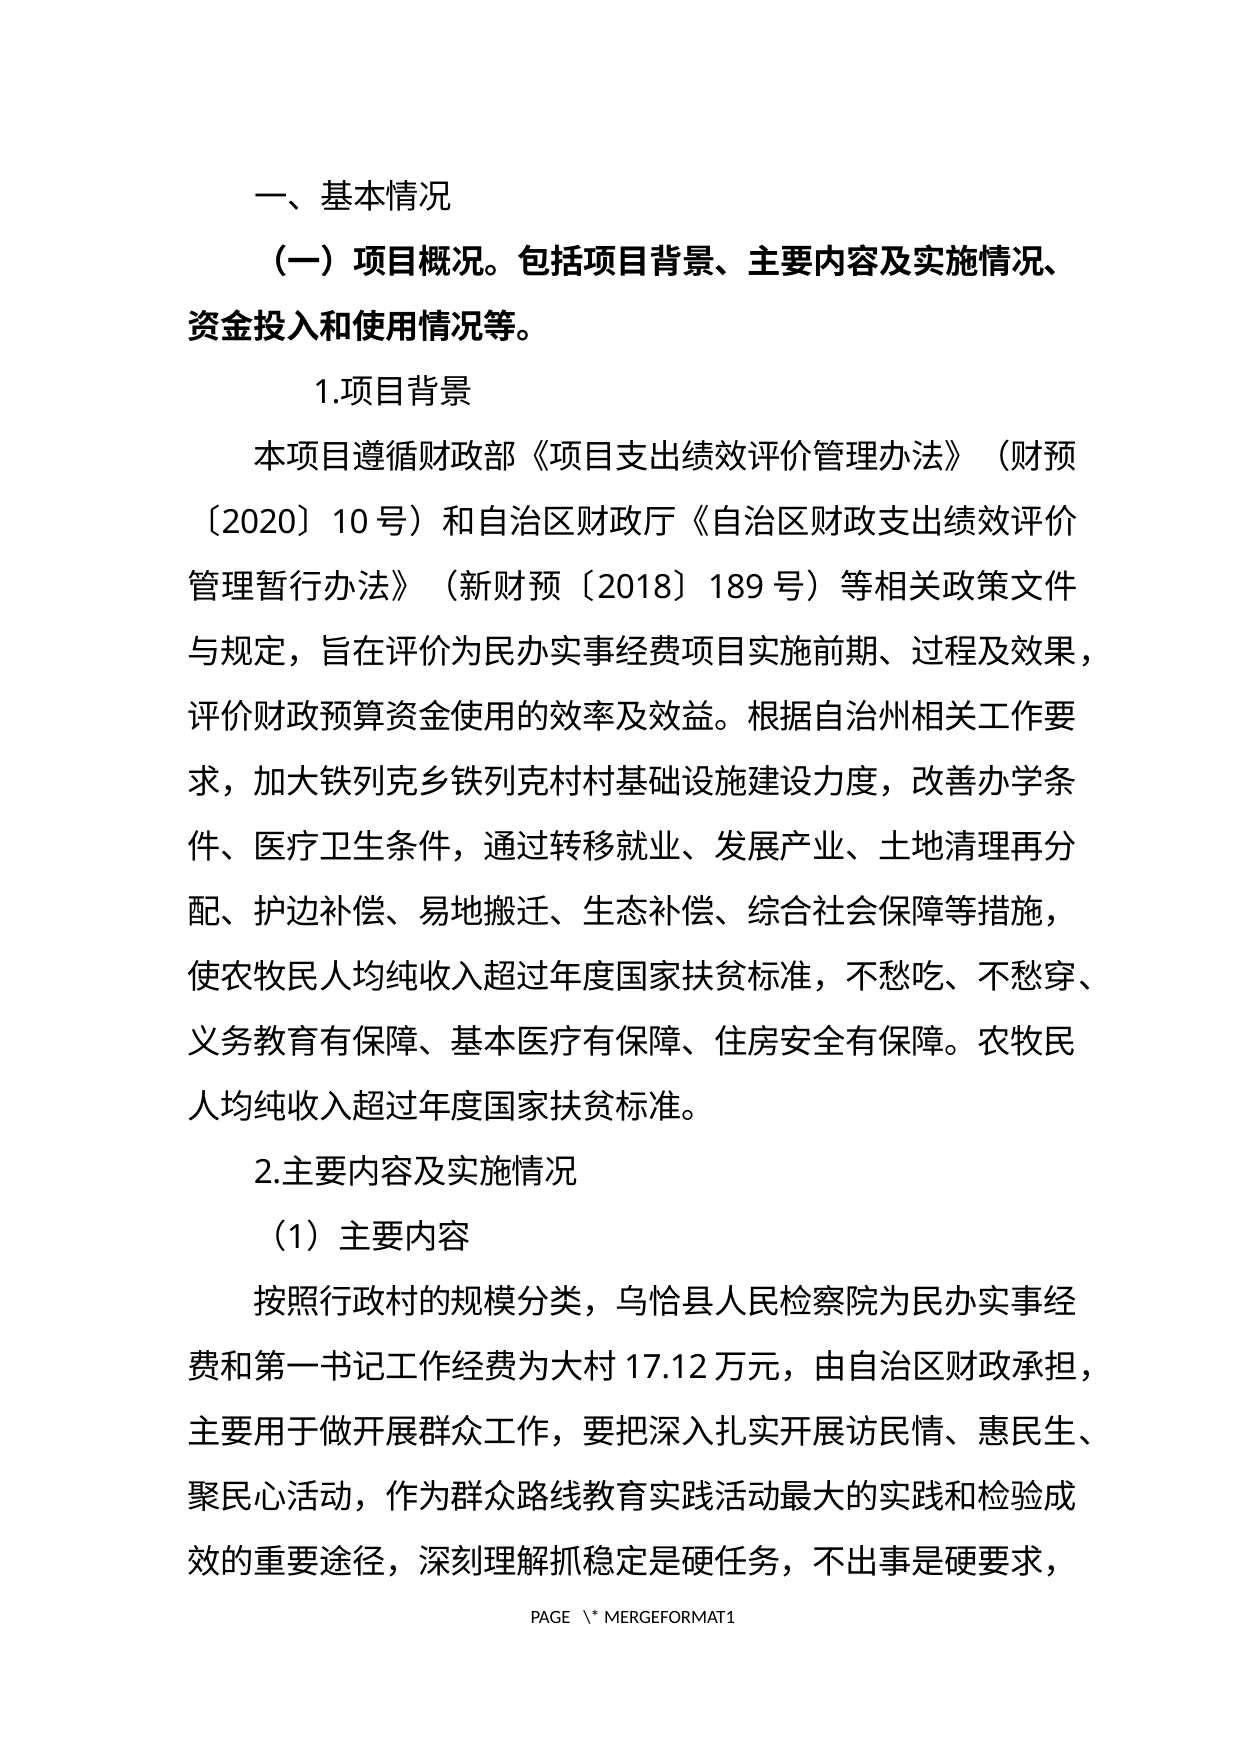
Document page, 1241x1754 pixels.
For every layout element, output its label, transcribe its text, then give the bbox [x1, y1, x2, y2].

text 一、基本情况 [187, 162, 1078, 227]
text （一）项目概况。包括项目背景、主要内容及实施情况、资金投入和使用情况等。 [187, 227, 1078, 357]
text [187, 357, 1078, 1592]
